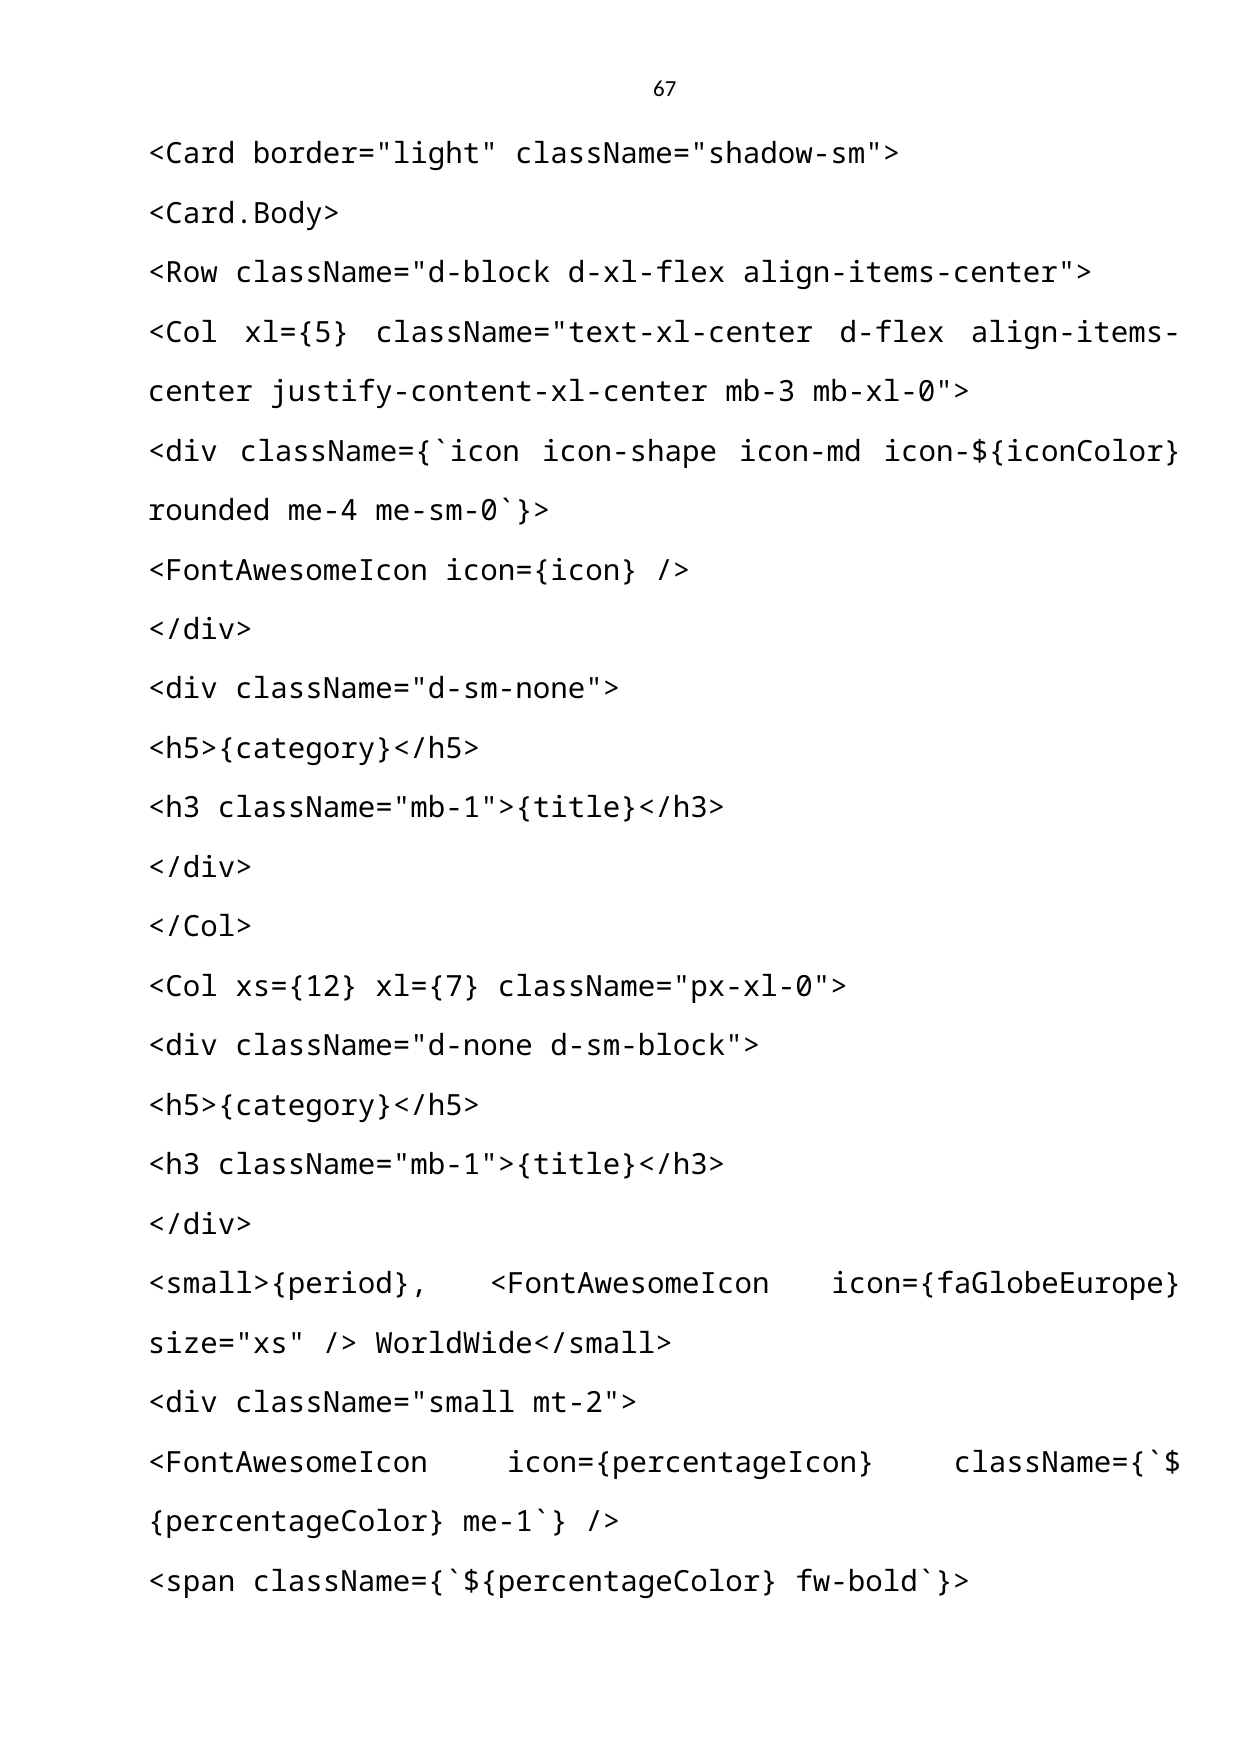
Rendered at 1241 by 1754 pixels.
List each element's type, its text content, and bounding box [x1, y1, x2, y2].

text <span className={`${percentageColor} fw-bold`}> [148, 1560, 1181, 1599]
text </Col> [148, 906, 1181, 945]
text <Row className="d-block d-xl-flex align-items-center"> [148, 251, 1181, 291]
text <FontAwesomeIcon icon={icon} /> [148, 549, 1181, 588]
text <div className="small mt-2"> [148, 1381, 1181, 1421]
text <h5>{category}</h5> [148, 1084, 1181, 1124]
text </div> [148, 1203, 1181, 1243]
text <Col xs={12} xl={7} className="px-xl-0"> [148, 965, 1181, 1005]
text <div className="d-sm-none"> [148, 668, 1181, 707]
text <h3 className="mb-1">{title}</h3> [148, 1143, 1181, 1183]
text <h3 className="mb-1">{title}</h3> [148, 787, 1181, 826]
text </div> [148, 846, 1181, 886]
text <Card.Body> [148, 192, 1181, 232]
text <small>{period}, <FontAwesomeIcon icon={faGlobeEurope} size="xs" /> WorldWide</small> [148, 1262, 1181, 1362]
text <h5>{category}</h5> [148, 727, 1181, 767]
text <FontAwesomeIcon icon={percentageIcon} className={`${percentageColor} me-1`} /> [148, 1441, 1181, 1540]
text <Card border="light" className="shadow-sm"> [148, 132, 1181, 172]
text </div> [148, 608, 1181, 648]
text <Col xl={5} className="text-xl-center d-flex align-items-center justify-content-xl-center mb-3 mb-xl-0"> [148, 311, 1181, 410]
text <div className="d-none d-sm-block"> [148, 1024, 1181, 1064]
text <div className={`icon icon-shape icon-md icon-${iconColor} rounded me-4 me-sm-0`}> [148, 430, 1181, 529]
